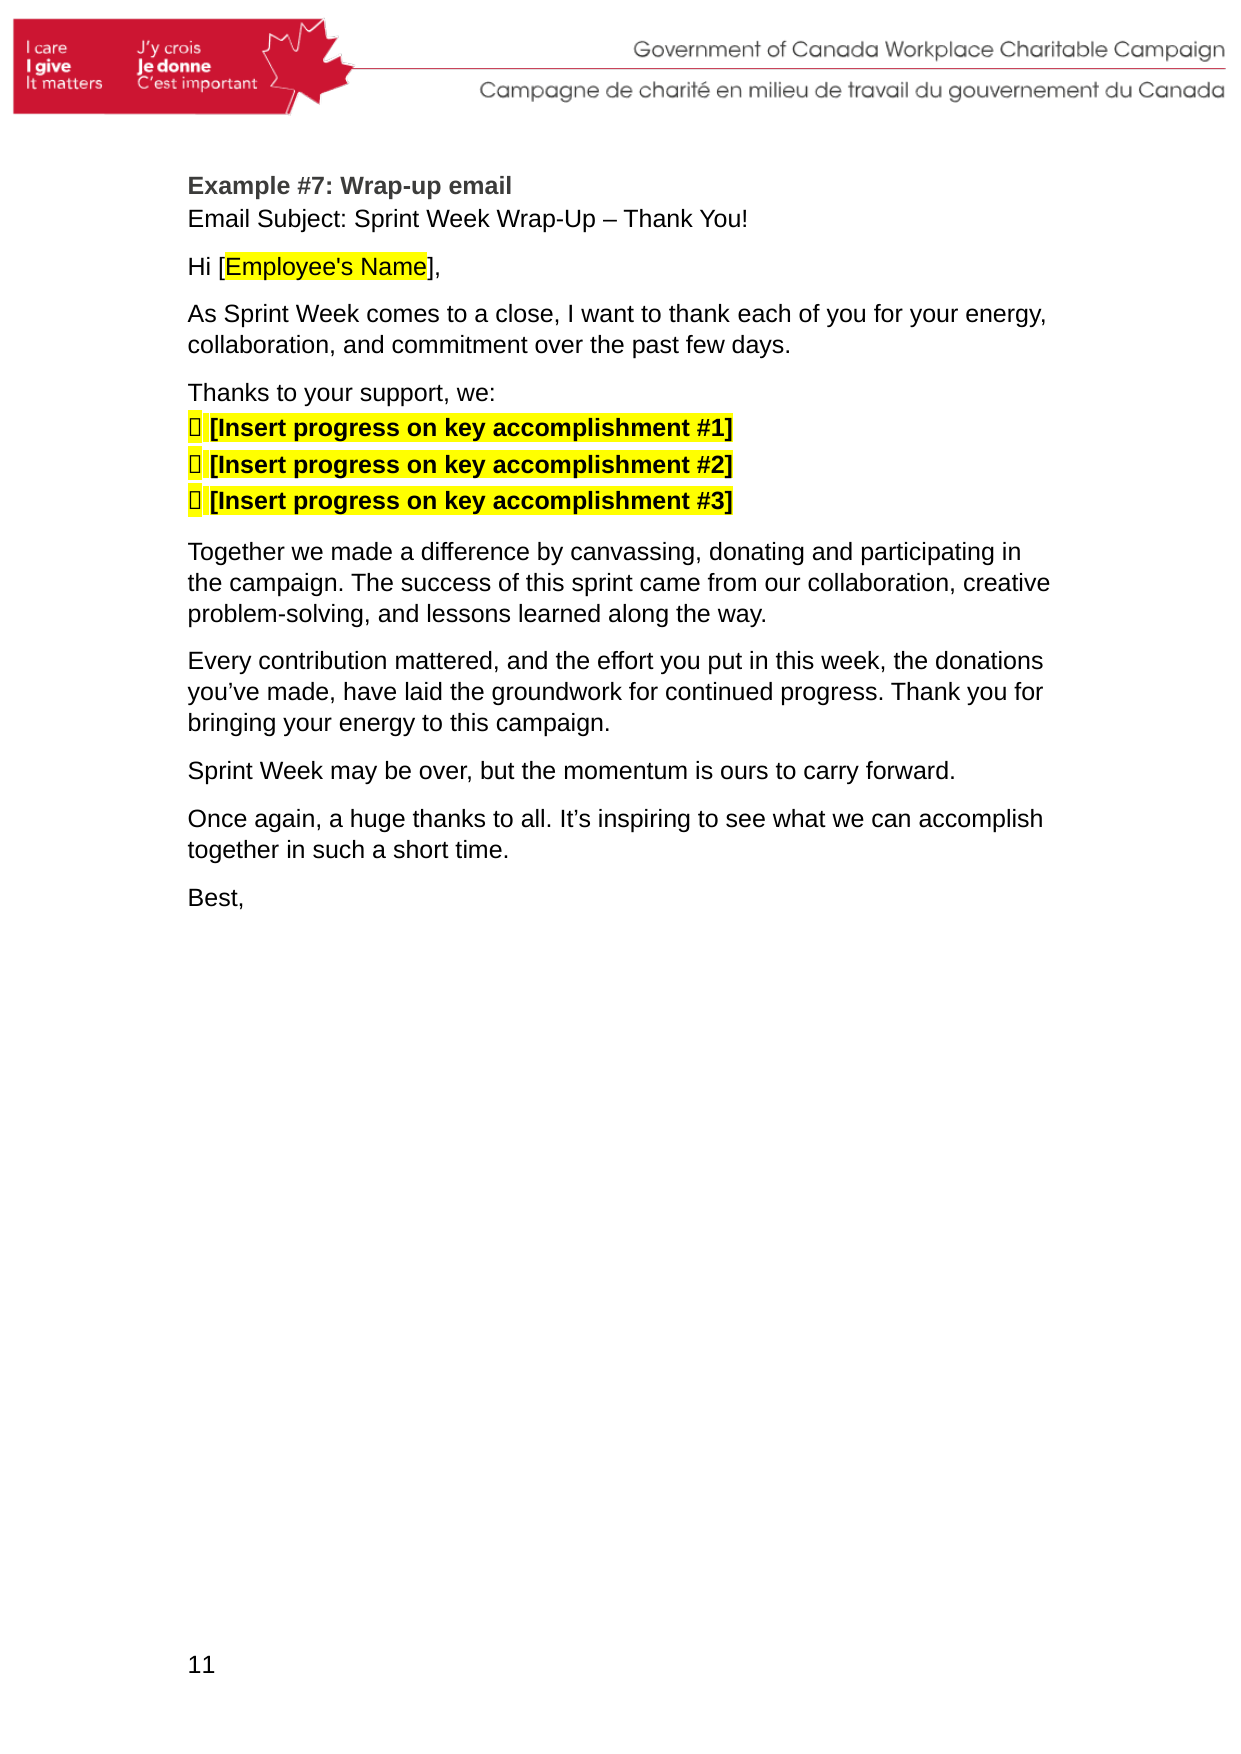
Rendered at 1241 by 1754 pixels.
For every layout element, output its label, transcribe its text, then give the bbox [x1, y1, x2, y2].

text Together we made a difference by canvassing, donating and participating in the campaign. The success of this sprint came from our collaboration, creative problem-solving, and lessons learned along the way. [187, 536, 1053, 627]
text Once again, a huge thanks to all. It’s inspiring to see what we can accomplish together in such a short time. [187, 804, 1053, 863]
text Hi [Employee's Name], [427, 252, 1053, 280]
text Thanks to your support, we: ✅ [Insert progress on key accomplishment #1] ✅ [Insert progress on key accomplishment #2] ✅ [Insert progress on key accomplishment #3] [187, 378, 1053, 517]
text Sprint Week may be over, but the momentum is ours to carry forward. [187, 756, 1053, 785]
text As Sprint Week comes to a close, I want to thank each of you for your energy, collaboration, and commitment over the past few days. [187, 299, 1053, 359]
subtitle Example #7: Wrap-up email [187, 171, 1053, 199]
text Email Subject: Sprint Week Wrap-Up – Thank You! [187, 204, 1053, 233]
picture [0, 4, 1241, 130]
text Best, [187, 882, 1053, 911]
text Every contribution mattered, and the effort you put in this week, the donations you’ve made, have laid the groundwork for continued progress. Thank you for bringing your energy to this campaign. [187, 646, 1053, 737]
